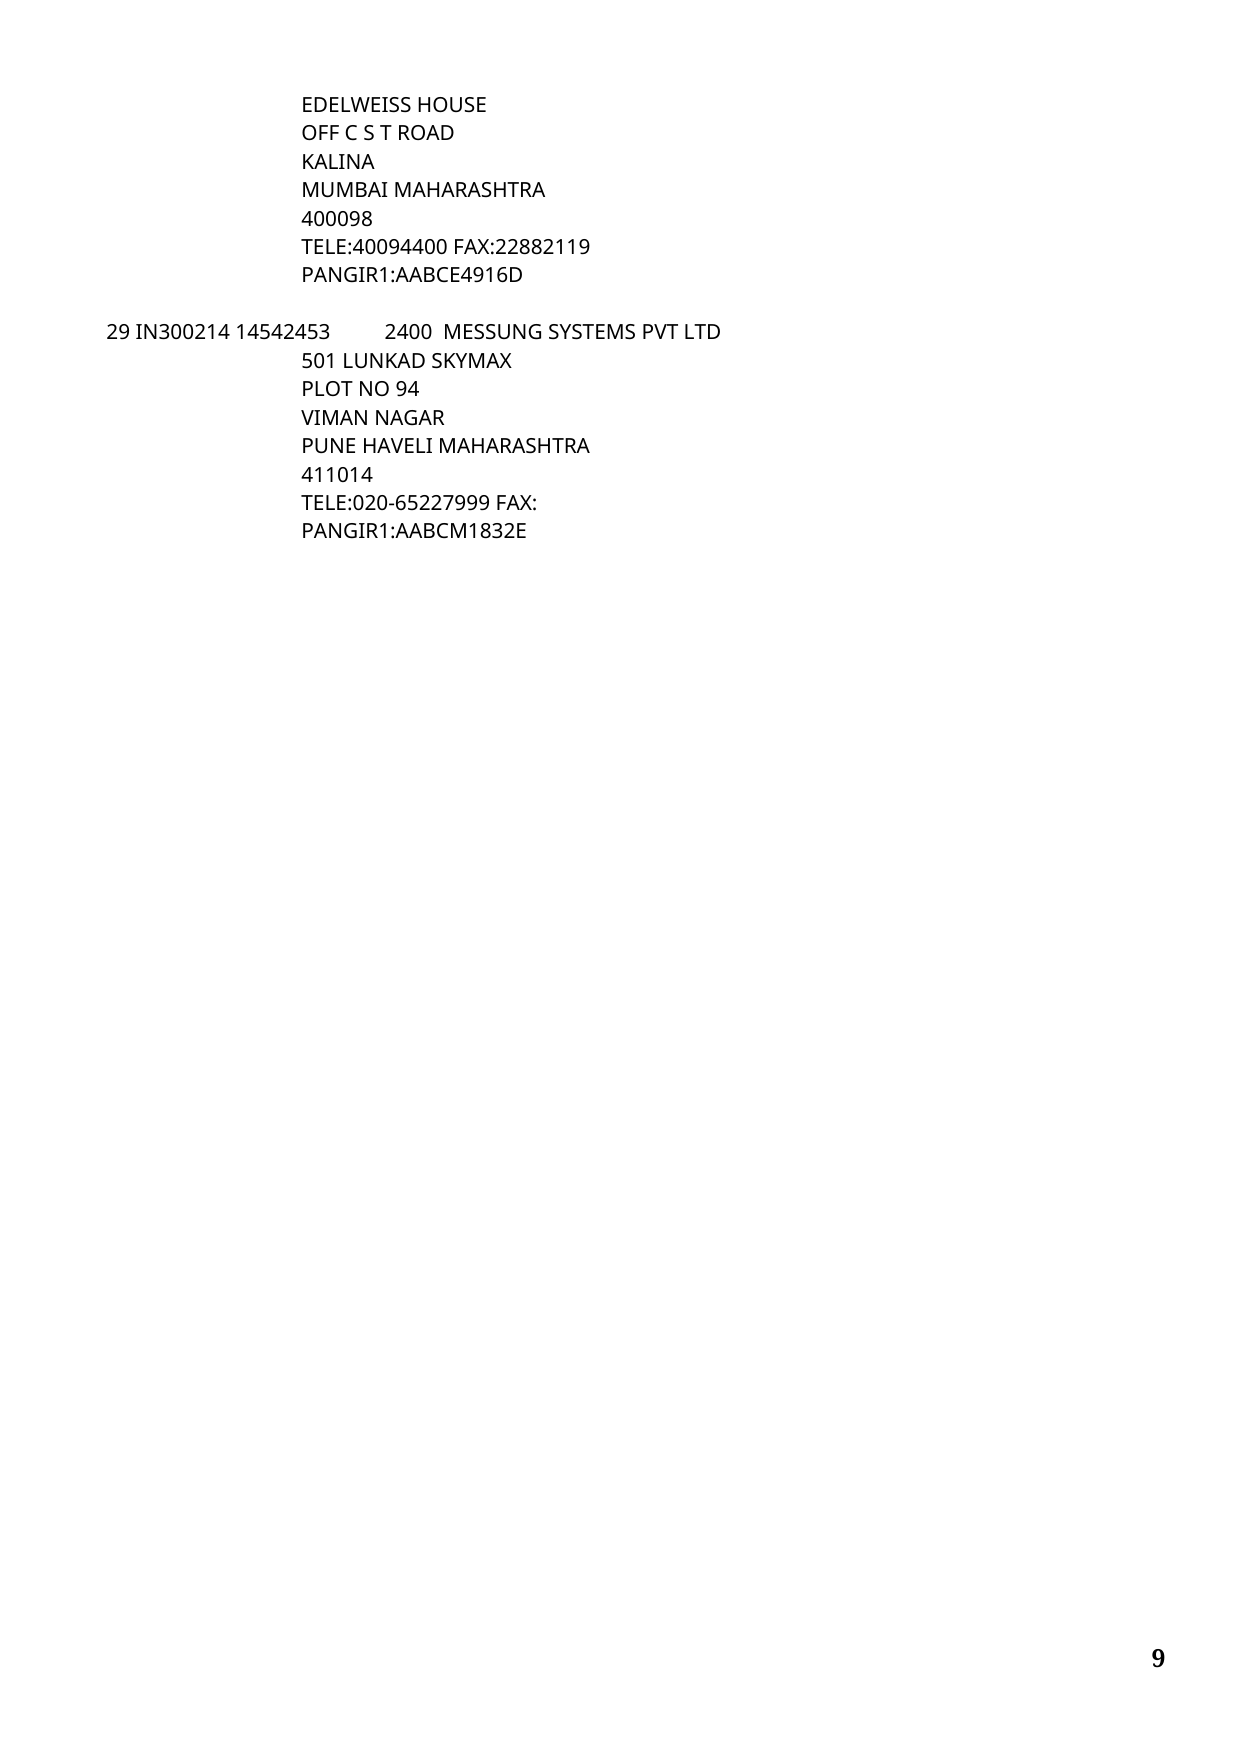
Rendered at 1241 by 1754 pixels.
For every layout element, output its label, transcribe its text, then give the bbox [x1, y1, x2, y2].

text KALINA [90, 147, 1165, 175]
text PUNE HAVELI MAHARASHTRA [90, 431, 1165, 460]
text VIMAN NAGAR [90, 403, 1165, 431]
text 400098 [90, 204, 1165, 232]
text 29 IN300214 14542453 2400 MESSUNG SYSTEMS PVT LTD [90, 317, 1165, 346]
text 501 LUNKAD SKYMAX [90, 346, 1165, 374]
text TELE:40094400 FAX:22882119 [90, 232, 1165, 261]
text MUMBAI MAHARASHTRA [90, 175, 1165, 204]
text OFF C S T ROAD [90, 118, 1165, 147]
text PLOT NO 94 [90, 374, 1165, 403]
text PANGIR1:AABCE4916D [90, 261, 1165, 289]
text PANGIR1:AABCM1832E [90, 517, 1165, 545]
text EDELWEISS HOUSE [90, 90, 1165, 118]
text TELE:020-65227999 FAX: [90, 488, 1165, 517]
text 411014 [90, 460, 1165, 488]
